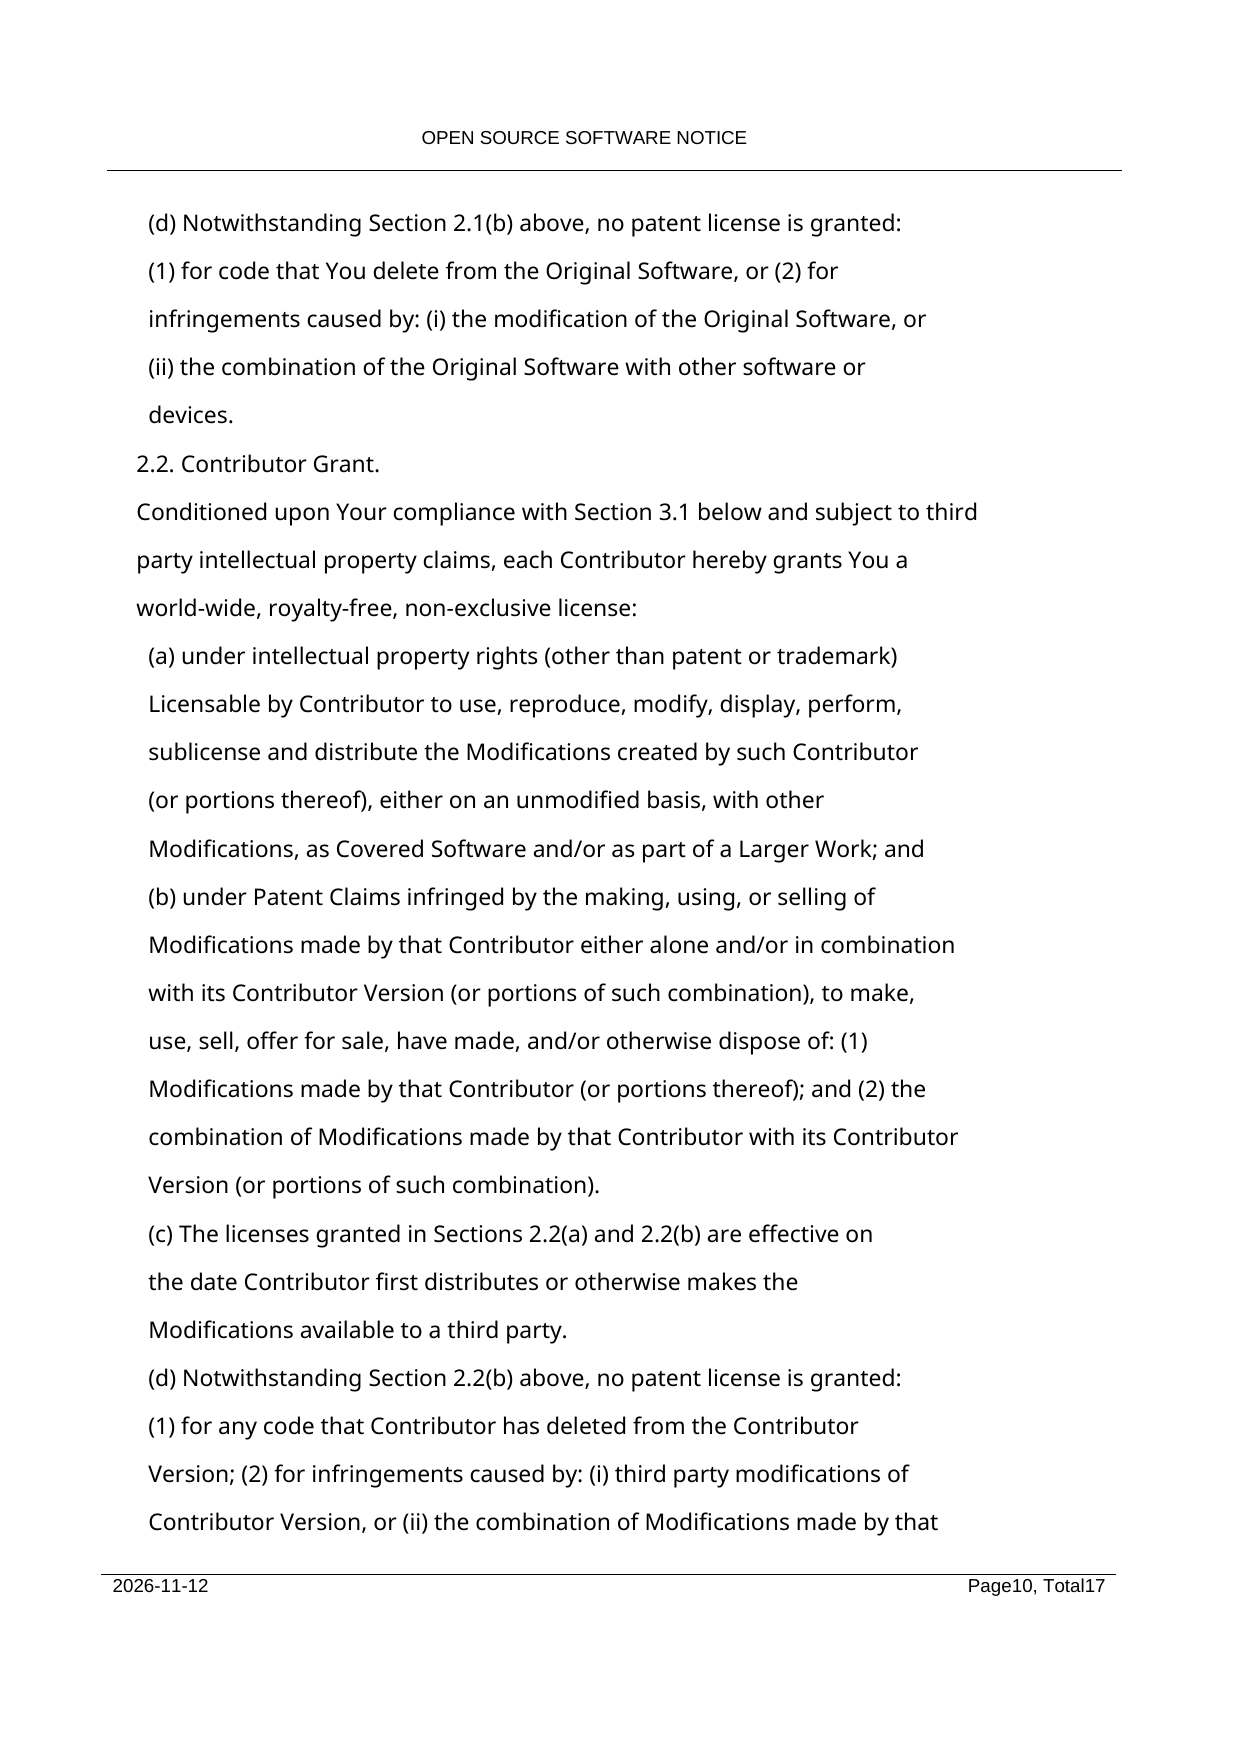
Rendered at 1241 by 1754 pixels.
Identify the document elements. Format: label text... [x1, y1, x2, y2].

text Modifications available to a third party. [112, 1313, 1128, 1346]
text Modifications made by that Contributor (or portions thereof); and (2) the [112, 1073, 1128, 1105]
text Conditioned upon Your compliance with Section 3.1 below and subject to third [112, 495, 1128, 528]
text Version; (2) for infringements caused by: (i) third party modifications of [112, 1458, 1128, 1490]
text (d) Notwithstanding Section 2.2(b) above, no patent license is granted: [112, 1361, 1128, 1394]
text Modifications, as Covered Software and/or as part of a Larger Work; and [112, 832, 1128, 864]
text (1) for any code that Contributor has deleted from the Contributor [112, 1409, 1128, 1442]
text Licensable by Contributor to use, reproduce, modify, display, perform, [112, 688, 1128, 720]
text with its Contributor Version (or portions of such combination), to make, [112, 976, 1128, 1009]
text (ii) the combination of the Original Software with other software or [112, 351, 1128, 383]
text (a) under intellectual property rights (other than patent or trademark) [112, 639, 1128, 672]
text infringements caused by: (i) the modification of the Original Software, or [112, 303, 1128, 335]
text devices. [112, 399, 1128, 431]
text (c) The licenses granted in Sections 2.2(a) and 2.2(b) are effective on [112, 1217, 1128, 1249]
text use, sell, offer for sale, have made, and/or otherwise dispose of: (1) [112, 1024, 1128, 1057]
text the date Contributor first distributes or otherwise makes the [112, 1265, 1128, 1298]
text sublicense and distribute the Modifications created by such Contributor [112, 736, 1128, 768]
text 2.2. Contributor Grant. [112, 447, 1128, 479]
text Version (or portions of such combination). [112, 1169, 1128, 1201]
text Contributor Version, or (ii) the combination of Modifications made by that [112, 1506, 1128, 1538]
text (b) under Patent Claims infringed by the making, using, or selling of [112, 880, 1128, 913]
text (or portions thereof), either on an unmodified basis, with other [112, 784, 1128, 816]
text (1) for code that You delete from the Original Software, or (2) for [112, 254, 1128, 287]
text Modifications made by that Contributor either alone and/or in combination [112, 928, 1128, 961]
text (d) Notwithstanding Section 2.1(b) above, no patent license is granted: [112, 206, 1128, 239]
text world-wide, royalty-free, non-exclusive license: [112, 591, 1128, 624]
text party intellectual property claims, each Contributor hereby grants You a [112, 543, 1128, 576]
text combination of Modifications made by that Contributor with its Contributor [112, 1121, 1128, 1153]
